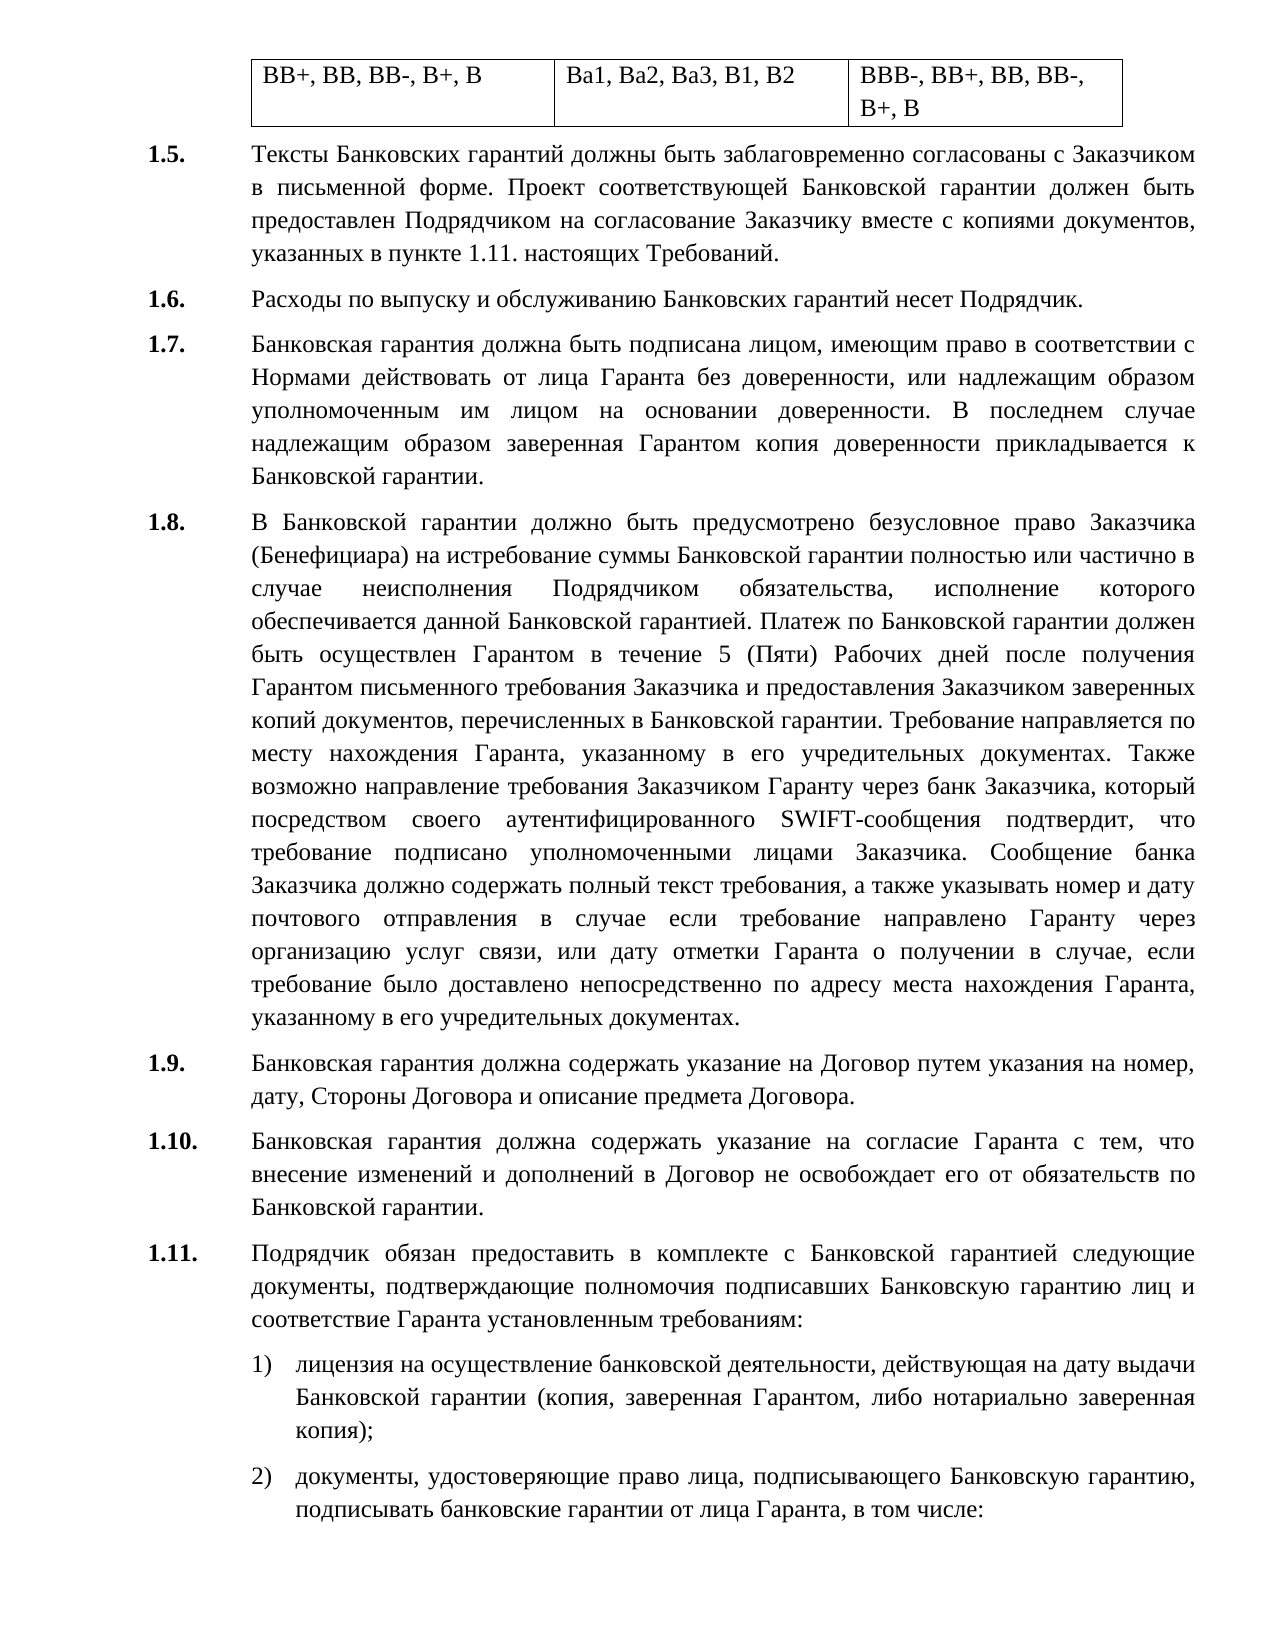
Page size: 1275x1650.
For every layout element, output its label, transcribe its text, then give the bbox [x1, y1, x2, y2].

list Тексты Банковских гарантий должны быть заблаговременно согласованы с Заказчиком в письменной форме. Проект соответствующей Банковской гарантии должен быть предоставлен Подрядчиком на согласование Заказчику вместе c копиями документов, указанных в пункте 1.11. настоящих Требований. [148, 139, 1196, 267]
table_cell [849, 60, 1122, 126]
list Банковская гарантия должна содержать указание на Договор путем указания на номер, дату, Стороны Договора и описание предмета Договора. [148, 1048, 1196, 1109]
list В Банковской гарантии должно быть предусмотрено безусловное право Заказчика (Бенефициара) на истребование суммы Банковской гарантии полностью или частично в случае неисполнения Подрядчиком обязательства, исполнение которого обеспечивается данной Банковской гарантией. Платеж по Банковской гарантии должен быть осуществлен Гарантом в течение 5 (Пяти) Рабочих дней после получения Гарантом письменного требования Заказчика и предоставления Заказчиком заверенных копий документов, перечисленных в Банковской гарантии. Требование направляется по месту нахождения Гаранта, указанному в его учредительных документах. Также возможно направление требования Заказчиком Гаранту через банк Заказчика, который посредством своего аутентифицированного SWIFT-сообщения подтвердит, что требование подписано уполномоченными лицами Заказчика. Сообщение банка Заказчика должно содержать полный текст требования, а также указывать номер и дату почтового отправления в случае если требование направлено Гаранту через организацию услуг связи, или дату отметки Гаранта о получении в случае, если требование было доставлено непосредственно по адресу места нахождения Гаранта, указанному в его учредительных документах. [148, 507, 1196, 1031]
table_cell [555, 60, 848, 126]
list Расходы по выпуску и обслуживанию Банковских гарантий несет Подрядчик. [148, 284, 1196, 313]
list документы, удостоверяющие право лица, подписывающего Банковскую гарантию, подписывать банковские гарантии от лица Гаранта, в том числе: [251, 1461, 1196, 1523]
list лицензия на осуществление банковской деятельности, действующая на дату выдачи Банковской гарантии (копия, заверенная Гарантом, либо нотариально заверенная копия); [251, 1349, 1196, 1444]
list Банковская гарантия должна быть подписана лицом, имеющим право в соответствии с Нормами действовать от лица Гаранта без доверенности, или надлежащим образом уполномоченным им лицом на основании доверенности. В последнем случае надлежащим образом заверенная Гарантом копия доверенности прикладывается к Банковской гарантии. [148, 329, 1196, 490]
list Подрядчик обязан предоставить в комплекте с Банковской гарантией следующие документы, подтверждающие полномочия подписавших Банковскую гарантию лиц и соответствие Гаранта установленным требованиям: [148, 1238, 1196, 1333]
list Банковская гарантия должна содержать указание на согласие Гаранта с тем, что внесение изменений и дополнений в Договор не освобождает его от обязательств по Банковской гарантии. [148, 1126, 1196, 1221]
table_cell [252, 60, 554, 126]
